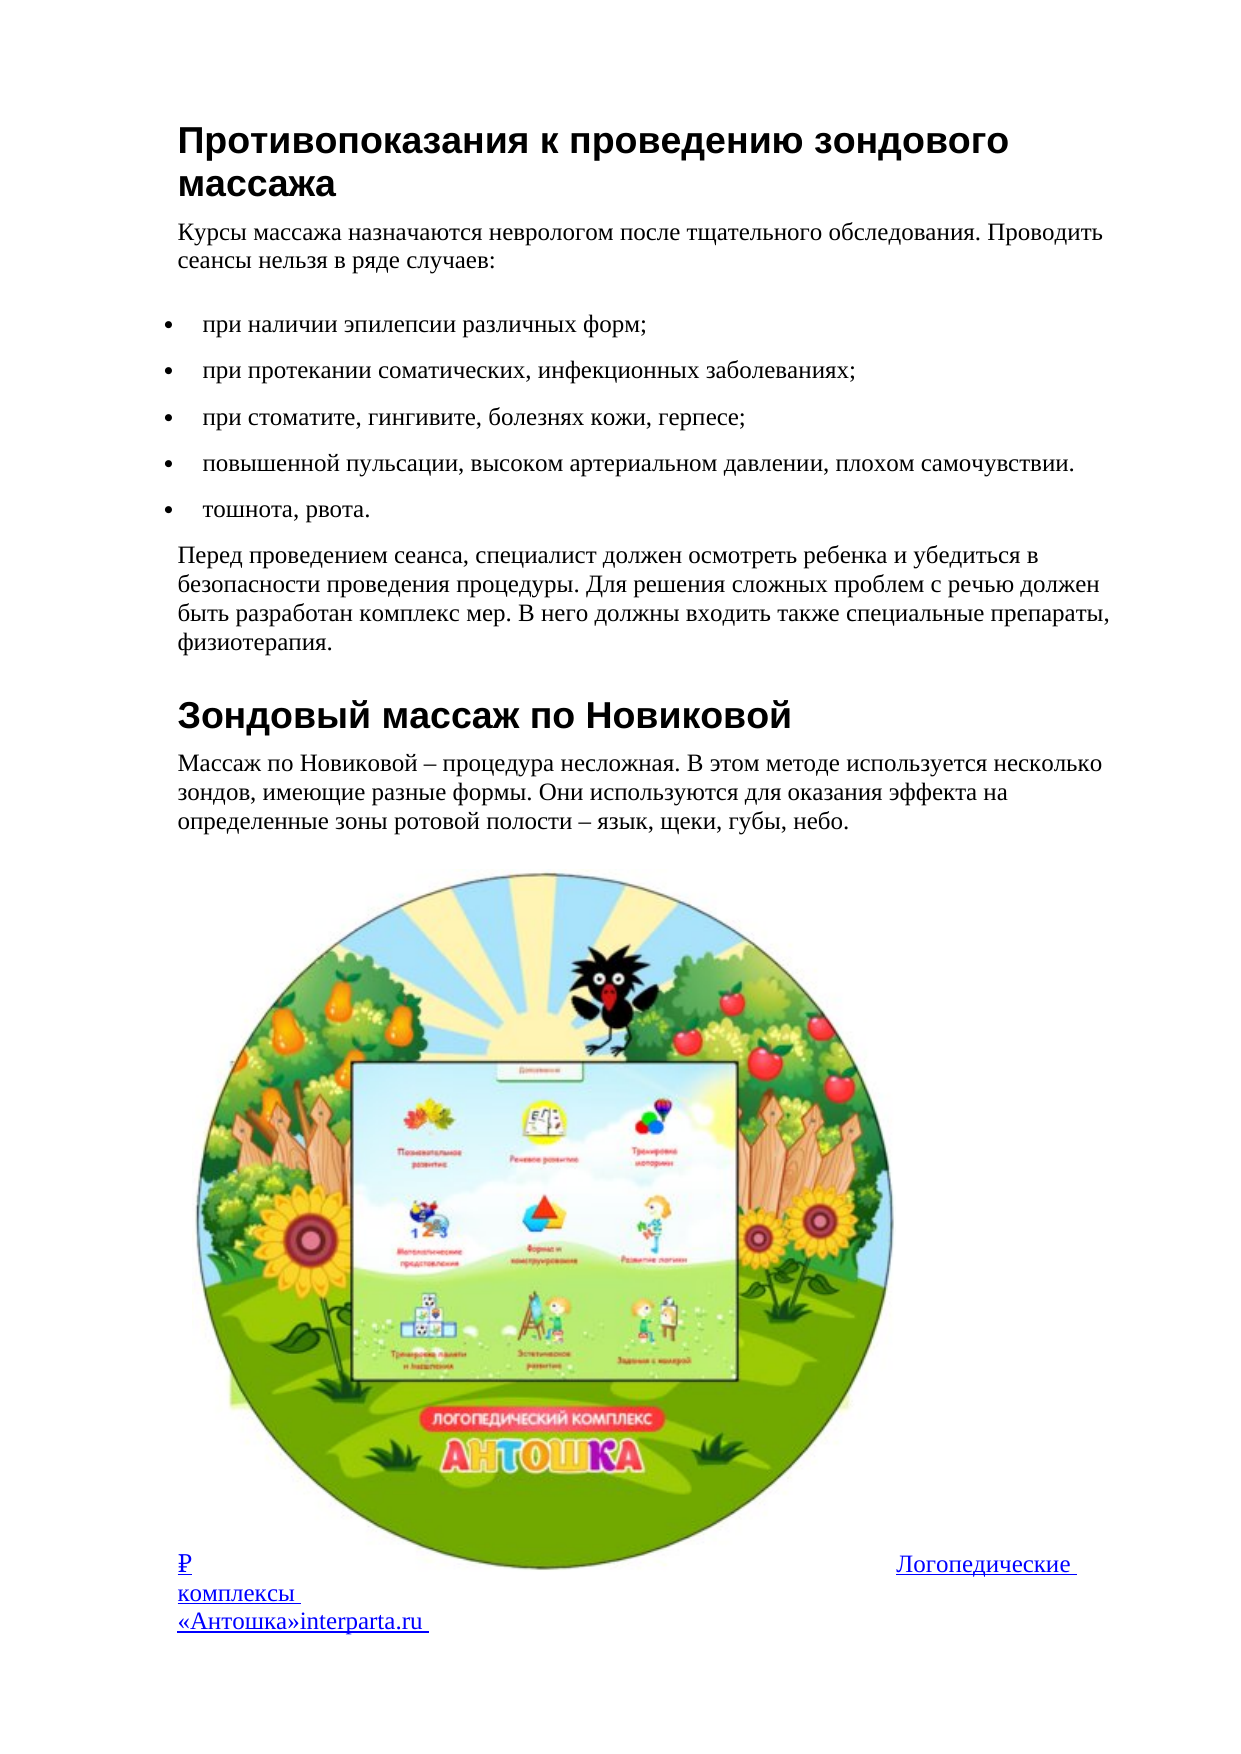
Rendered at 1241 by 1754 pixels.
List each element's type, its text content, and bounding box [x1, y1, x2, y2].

text Противопоказания к проведению зондового массажа [177, 118, 1152, 204]
list при наличии эпилепсии различных форм; [165, 309, 1152, 338]
list тошнота, рвота. [165, 494, 1152, 523]
list при протекании соматических, инфекционных заболеваниях; [165, 355, 1152, 384]
picture [192, 869, 897, 1573]
text Зондовый массаж по Новиковой [177, 693, 1152, 736]
list при стоматите, гингивите, болезнях кожи, герпесе; [165, 402, 1152, 430]
text Массаж по Новиковой – процедура несложная. В этом методе используется несколько зондов, имеющие разные формы. Они используются для оказания эффекта на определенные зоны ротовой полости – язык, щеки, губы, небо. [177, 748, 1152, 835]
text Перед проведением сеанса, специалист должен осмотреть ребенка и убедиться в безопасности проведения процедуры. Для решения сложных проблем с речью должен быть разработан комплекс мер. В него должны входить также специальные препараты, физиотерапия. [177, 540, 1152, 655]
list повышенной пульсации, высоком артериальном давлении, плохом самочувствии. [165, 448, 1152, 477]
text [177, 869, 1152, 1635]
text Курсы массажа назначаются неврологом после тщательного обследования. Проводить сеансы нельзя в ряде случаев: [177, 217, 1152, 274]
